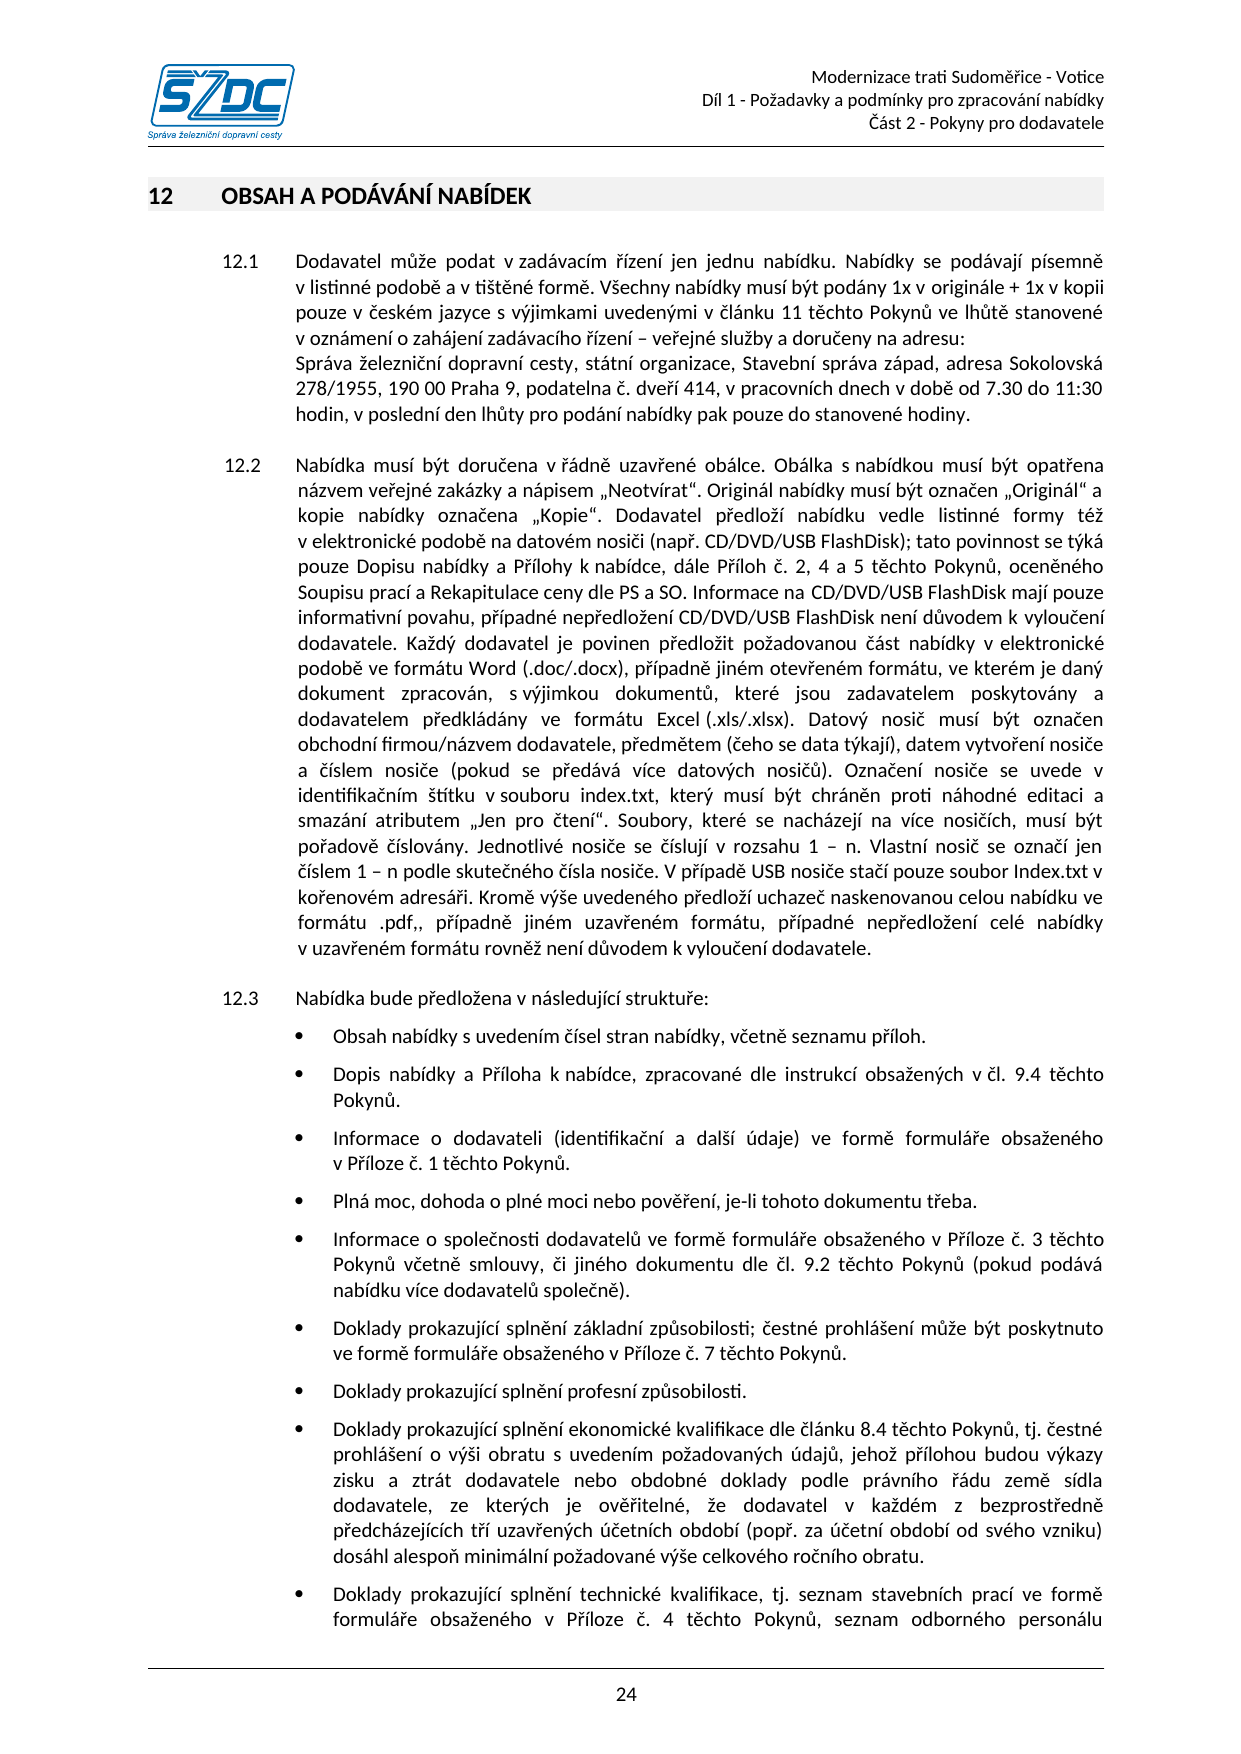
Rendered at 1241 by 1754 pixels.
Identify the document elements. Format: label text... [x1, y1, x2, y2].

list Plná moc, dohoda o plné moci nebo pověření, je-li tohoto dokumentu třeba. [295, 1188, 1104, 1213]
list Nabídka musí být doručena v řádně uzavřené obálce. Obálka s nabídkou musí být opatřena názvem veřejné zakázky a nápisem „Neotvírat“. Originál nabídky musí být označen „Originál“ a kopie nabídky označena „Kopie“. Dodavatel předloží nabídku vedle listinné formy též v elektronické podobě na datovém nosiči (např. CD/DVD/USB FlashDisk); tato povinnost se týká pouze Dopisu nabídky a Přílohy k nabídce, dále Příloh č. 2, 4 a 5 těchto Pokynů, oceněného Soupisu prací a Rekapitulace ceny dle PS a SO. Informace na CD/DVD/USB FlashDisk mají pouze informativní povahu, případné nepředložení CD/DVD/USB FlashDisk není důvodem k vyloučení dodavatele. Každý dodavatel je povinen předložit požadovanou část nabídky v elektronické podobě ve formátu Word (.doc/.docx), případně jiném otevřeném formátu, ve kterém je daný dokument zpracován, s výjimkou dokumentů, které jsou zadavatelem poskytovány a dodavatelem předkládány ve formátu Excel (.xls/.xlsx). Datový nosič musí být označen obchodní firmou/názvem dodavatele, předmětem (čeho se data týkají), datem vytvoření nosiče a číslem nosiče (pokud se předává více datových nosičů). Označení nosiče se uvede v identifikačním štítku v souboru index.txt, který musí být chráněn proti náhodné editaci a smazání atributem „Jen pro čtení“. Soubory, které se nacházejí na více nosičích, musí být pořadově číslovány. Jednotlivé nosiče se číslují v rozsahu 1 – n. Vlastní nosič se označí jen číslem 1 – n podle skutečného čísla nosiče. V případě USB nosiče stačí pouze soubor Index.txt v kořenovém adresáři. Kromě výše uvedeného předloží uchazeč naskenovanou celou nabídku ve formátu .pdf,, případně jiném uzavřeném formátu, případné nepředložení celé nabídky v uzavřeném formátu rovněž není důvodem k vyloučení dodavatele. [224, 452, 1104, 960]
list Nabídka bude předložena v následující struktuře: [222, 986, 1104, 1011]
list Informace o dodavateli (identifikační a další údaje) ve formě formuláře obsaženého v Příloze č. 1 těchto Pokynů. [295, 1125, 1104, 1176]
text Správa železniční dopravní cesty, státní organizace, Stavební správa západ, adresa Sokolovská 278/1955, 190 00 Praha 9, podatelna č. dveří 414, v pracovních dnech v době od 7.30 do 11:30 hodin, v poslední den lhůty pro podání nabídky pak pouze do stanovené hodiny. [295, 350, 1104, 426]
subtitle OBSAH A PODÁVÁNÍ NABÍDEK [148, 177, 1104, 211]
list Informace o společnosti dodavatelů ve formě formuláře obsaženého v Příloze č. 3 těchto Pokynů včetně smlouvy, či jiného dokumentu dle čl. 9.2 těchto Pokynů (pokud podává nabídku více dodavatelů společně). [295, 1226, 1104, 1302]
list Dopis nabídky a Příloha k nabídce, zpracované dle instrukcí obsažených v čl. 9.4 těchto Pokynů. [295, 1061, 1104, 1112]
list Doklady prokazující splnění profesní způsobilosti. [295, 1378, 1104, 1403]
list Obsah nabídky s uvedením čísel stran nabídky, včetně seznamu příloh. [295, 1023, 1104, 1049]
list Doklady prokazující splnění ekonomické kvalifikace dle článku 8.4 těchto Pokynů, tj. čestné prohlášení o výši obratu s uvedením požadovaných údajů, jehož přílohou budou výkazy zisku a ztrát dodavatele nebo obdobné doklady podle právního řádu země sídla dodavatele, ze kterých je ověřitelné, že dodavatel v každém z bezprostředně předcházejících tří uzavřených účetních období (popř. za účetní období od svého vzniku) dosáhl alespoň minimální požadované výše celkového ročního obratu. [295, 1416, 1104, 1568]
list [295, 1581, 1104, 1632]
list Dodavatel může podat v zadávacím řízení jen jednu nabídku. Nabídky se podávají písemně v listinné podobě a v tištěné formě. Všechny nabídky musí být podány 1x v originále + 1x v kopii pouze v českém jazyce s výjimkami uvedenými v článku 11 těchto Pokynů ve lhůtě stanovené v oznámení o zahájení zadávacího řízení – veřejné služby a doručeny na adresu: [222, 248, 1104, 350]
list Doklady prokazující splnění základní způsobilosti; čestné prohlášení může být poskytnuto ve formě formuláře obsaženého v Příloze č. 7 těchto Pokynů. [295, 1315, 1104, 1366]
